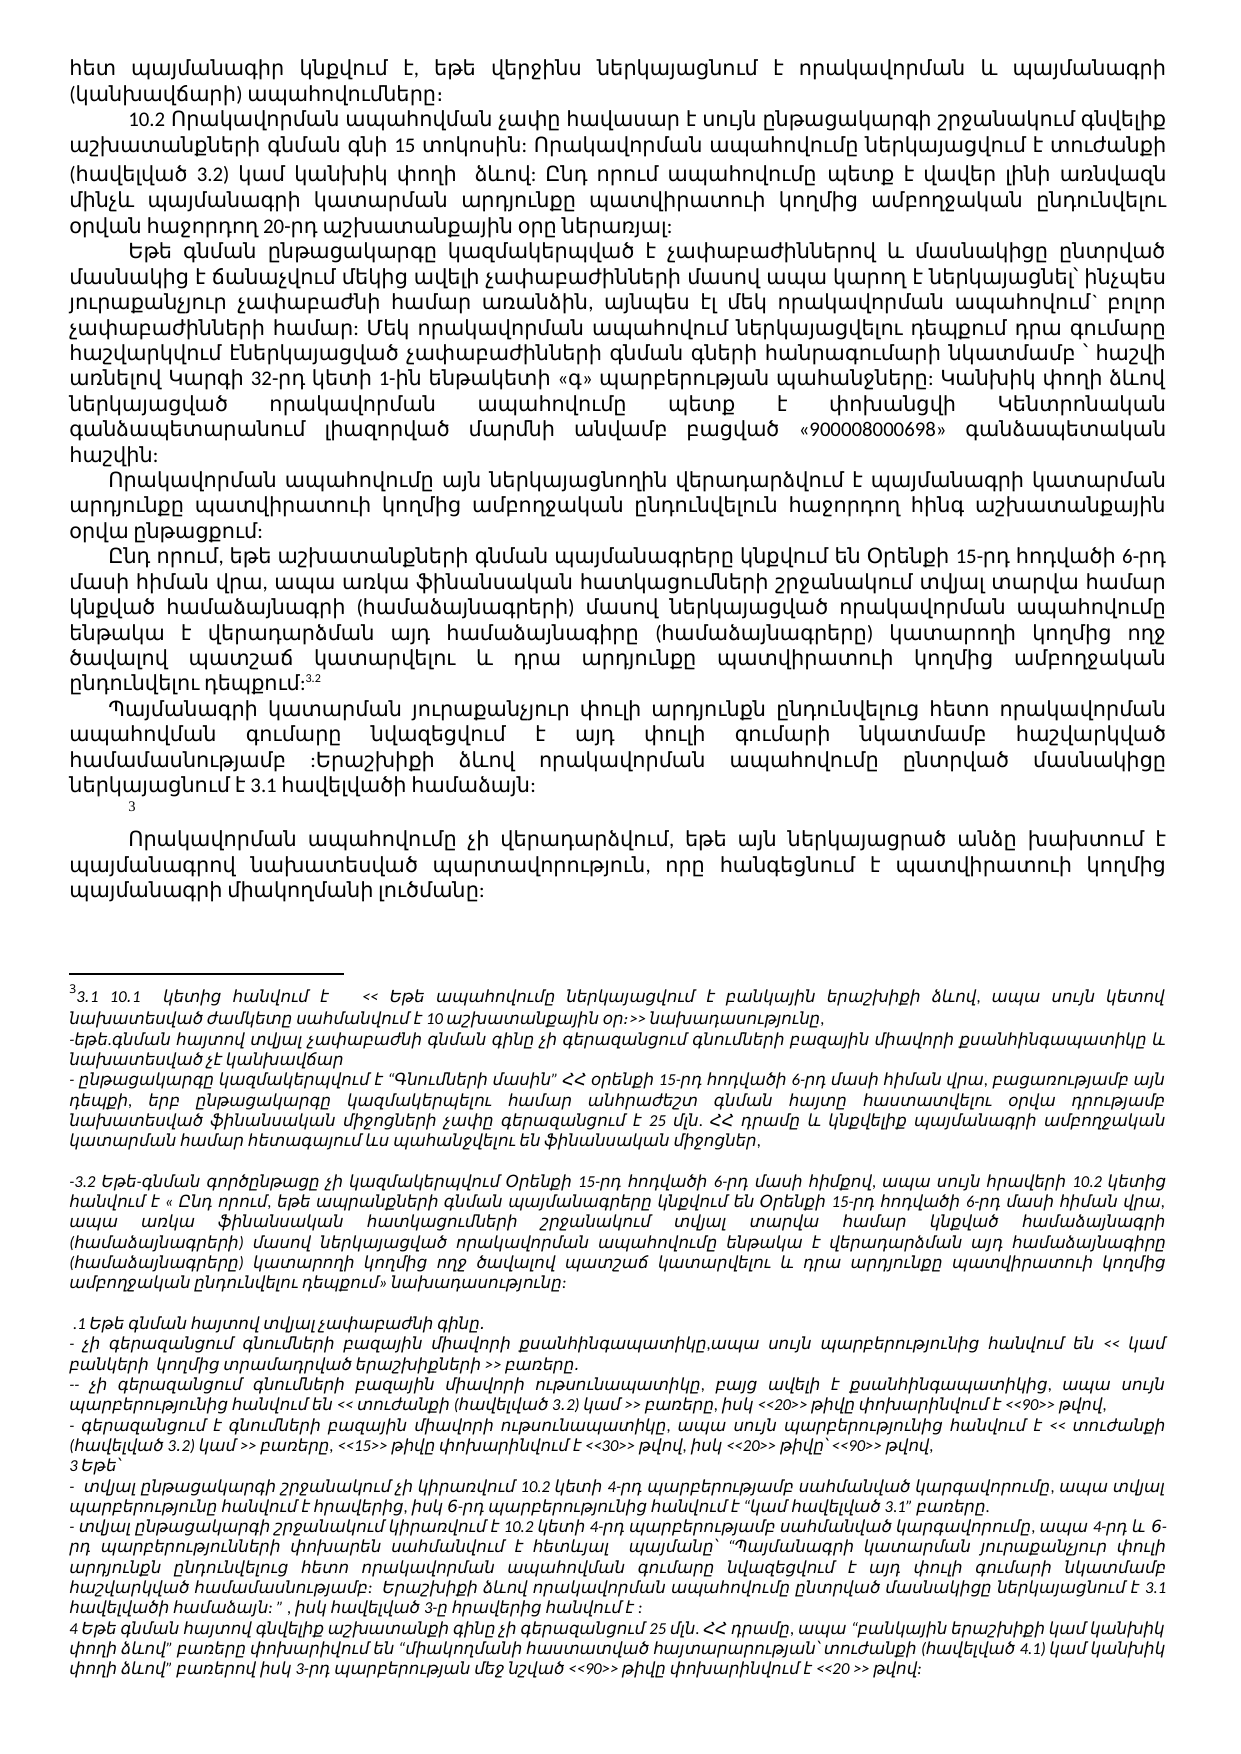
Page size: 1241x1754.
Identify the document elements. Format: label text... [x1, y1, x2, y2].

text Եթե գնման ընթացակարգը կազմակերպված է չափաբաժիններով և մասնակիցը ընտրված մասնակից է ճանաչվում մեկից ավելի չափաբաժինների մասով ապա կարող է ներկայացնել՝ ինչպես յուրաքանչյուր չափաբաժնի համար առանձին, այնպես էլ մեկ որակավորման ապահովում` բոլոր չափաբաժինների համար: Մեկ որակավորման ապահովում ներկայացվելու դեպքում դրա գումարը հաշվարկվում էներկայացված չափաբաժինների գնման գների հանրագումարի նկատմամբ ՝ հաշվի առնելով Կարգի 32-րդ կետի 1-ին ենթակետի «գ» պարբերության պահանջները: Կանխիկ փողի ձևով ներկայացված որակավորման ապահովումը պետք է փոխանցվի Կենտրոնական գանձապետարանում լիազորված մարմնի անվամբ բացված «900008000698» գանձապետական հաշվին: [69, 238, 1167, 467]
text Որակավորման ապահովումը չի վերադարձվում, եթե այն ներկայացրած անձը խախտում է պայմանագրով նախատեսված պարտավորություն, որը հանգեցնում է պատվիրատուի կողմից պայմանագրի միակողմանի լուծմանը: [69, 826, 1167, 903]
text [69, 56, 1167, 106]
text 10.2 Որակավորման ապահովման չափը հավասար է սույն ընթացակարգի շրջանակում գնվելիք աշխատանքների գնման գնի 15 տոկոսին: Որակավորման ապահովումը ներկայացվում է տուժանքի (հավելված 3.2) կամ կանխիկ փողի ձևով: Ընդ որում ապահովումը պետք է վավեր լինի առնվազն մինչև պայմանագրի կատարման արդյունքը պատվիրատուի կողմից ամբողջական ընդունվելու օրվան հաջորդող 20-րդ աշխատանքային օրը ներառյալ: [69, 106, 1167, 238]
text Որակավորման ապահովումը այն ներկայացնողին վերադարձվում է պայմանագրի կատարման արդյունքը պատվիրատուի կողմից ամբողջական ընդունվելուն հաջորդող հինգ աշխատանքային օրվա ընթացքում: [69, 467, 1167, 543]
text Պայմանագրի կատարման յուրաքանչյուր փուլի արդյունքն ընդունվելուց հետո որակավորման ապահովման գումարը նվազեցվում է այդ փուլի գումարի նկատմամբ հաշվարկված համամասնությամբ :Երաշխիքի ձևով որակավորման ապահովումը ընտրված մասնակիցը ներկայացնում է 3.1 հավելվածի համաձայն: [69, 696, 1167, 798]
text Ընդ որում, եթե աշխատանքների գնման պայմանագրերը կնքվում են Օրենքի 15-րդ հոդվածի 6-րդ մասի հիման վրա, ապա առկա ֆինանսական հատկացումների շրջանակում տվյալ տարվա համար կնքված համաձայնագրի (համաձայնագրերի) մասով ներկայացված որակավորման ապահովումը ենթակա է վերադարձման այդ համաձայնագիրը (համաձայնագրերը) կատարողի կողմից ողջ ծավալով պատշաճ կատարվելու և դրա արդյունքը պատվիրատուի կողմից ամբողջական ընդունվելու դեպքում:3.2 [69, 543, 1167, 696]
